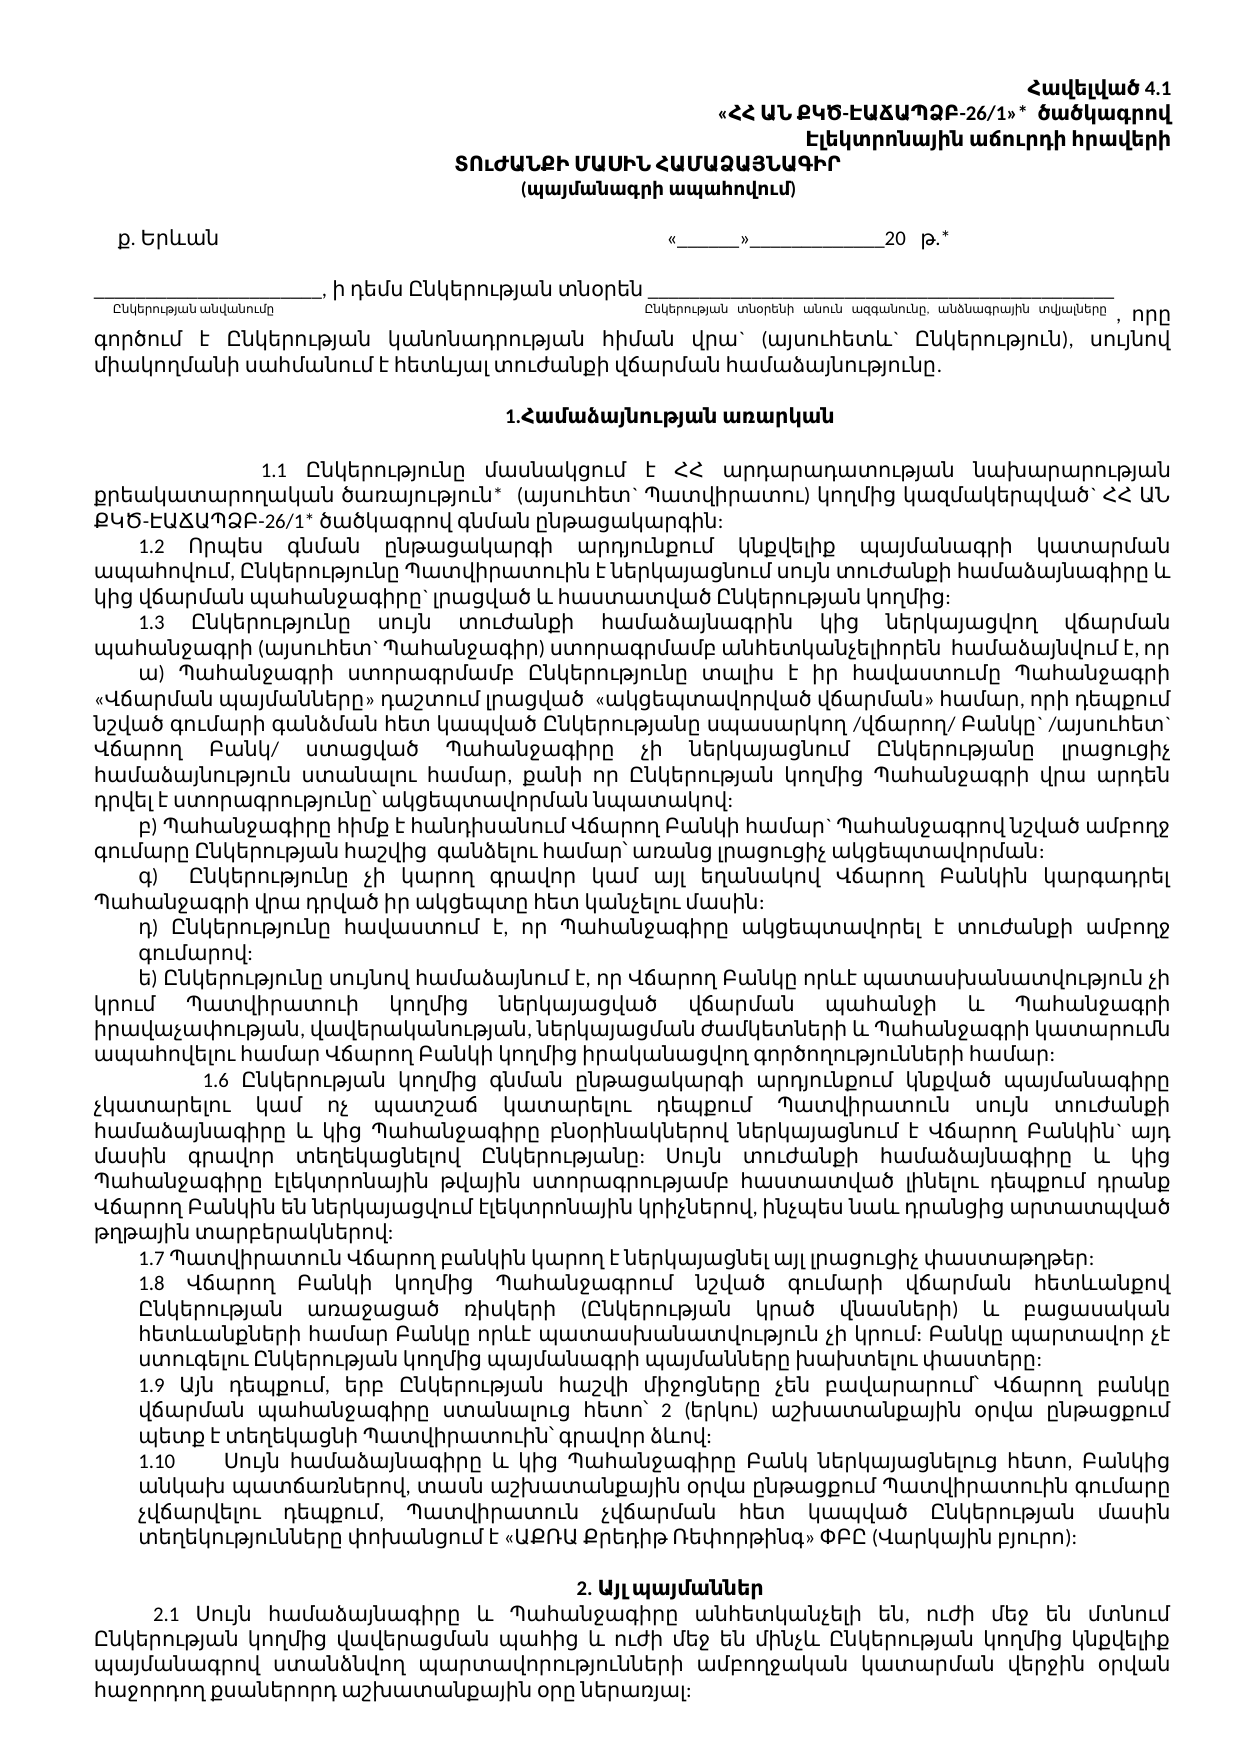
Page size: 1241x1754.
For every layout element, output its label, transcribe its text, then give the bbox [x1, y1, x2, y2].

text 1.Համաձայնության առարկան [169, 403, 1171, 428]
text (պայմանագրի ապահովում) [94, 177, 1171, 199]
text 1.9 Այն դեպքում, երբ Ընկերության հաշվի միջոցները չեն բավարարում՝ Վճարող բանկը վճարման պահանջագիրը ստանալուց հետո՝ 2 (երկու) աշխատանքային օրվա ընթացքում պետք է տեղեկացնի Պատվիրատուին՝ գրավոր ձևով: [138, 1372, 1171, 1448]
text 1.10 Սույն համաձայնագիրը և կից Պահանջագիրը Բանկ ներկայացնելուց հետո, Բանկից անկախ պատճառներով, տասն աշխատանքային օրվա ընթացքում Պատվիրատուին գումարը չվճարվելու դեպքում, Պատվիրատուն չվճարման հետ կապված Ընկերության մասին տեղեկությունները փոխանցում է «ԱՔՌԱ Քրեդիթ Ռեփորթինգ» ՓԲԸ (Վարկային բյուրո): [138, 1448, 1171, 1550]
text 1.7 Պատվիրատուն Վճարող բանկին կարող է ներկայացնել այլ լրացուցիչ փաստաթղթեր: [138, 1245, 1171, 1270]
text ե) Ընկերությունը սույնով համաձայնում է, որ Վճարող Բանկը որևէ պատասխանատվություն չի կրում Պատվիրատուի կողմից ներկայացված վճարման պահանջի և Պահանջագրի իրավաչափության, վավերականության, ներկայացման ժամկետների և Պահանջագրի կատարումն ապահովելու համար Վճարող Բանկի կողմից իրականացվող գործողությունների համար: [94, 965, 1171, 1067]
text «ՀՀ ԱՆ ՔԿԾ-ԷԱՃԱՊՁԲ-26/1»* ծածկագրով [94, 100, 1171, 126]
text բ) Պահանջագիրը հիմք է հանդիսանում Վճարող Բանկի համար` Պահանջագրով նշված ամբողջ գումարը Ընկերության հաշվից գանձելու համար՝ առանց լրացուցիչ ակցեպտավորման: [94, 813, 1171, 864]
text ______________________, ի դեմս Ընկերության տնօրեն _____________________________________________ [94, 276, 1171, 301]
text 1.3 Ընկերությունը սույն տուժանքի համաձայնագրին կից ներկայացվող վճարման պահանջագրի (այսուհետ` Պահանջագիր) ստորագրմամբ անհետկանչելիորեն համաձայնվում է, որ [94, 609, 1171, 660]
text գ) Ընկերությունը չի կարող գրավոր կամ այլ եղանակով Վճարող Բանկին կարգադրել Պահանջագրի վրա դրված իր ակցեպտը հետ կանչելու մասին: [94, 864, 1171, 914]
text դ) Ընկերությունը հավաստում է, որ Պահանջագիրը ակցեպտավորել է տուժանքի ամբողջ գումարով: [138, 914, 1171, 965]
text 2.1 Սույն համաձայնագիրը և Պահանջագիրը անհետկանչելի են, ուժի մեջ են մտնում Ընկերության կողմից վավերացման պահից և ուժի մեջ են մինչև Ընկերության կողմից կնքվելիք պայմանագրով ստանձնվող պարտավորությունների ամբողջական կատարման վերջին օրվան հաջորդող քսաներորդ աշխատանքային օրը ներառյալ: [94, 1601, 1171, 1702]
text 1.2 Որպես գնման ընթացակարգի արդյունքում կնքվելիք պայմանագրի կատարման ապահովում, Ընկերությունը Պատվիրատուին է ներկայացնում սույն տուժանքի համաձայնագիրը և կից վճարման պահանջագիրը` լրացված և հաստատված Ընկերության կողմից: [94, 533, 1171, 609]
text 1.6 Ընկերության կողմից գնման ընթացակարգի արդյունքում կնքված պայմանագիրը չկատարելու կամ ոչ պատշաճ կատարելու դեպքում Պատվիրատուն սույն տուժանքի համաձայնագիրը և կից Պահանջագիրը բնօրինակներով ներկայացնում է Վճարող Բանկին` այդ մասին գրավոր տեղեկացնելով Ընկերությանը: Սույն տուժանքի համաձայնագիրը և կից Պահանջագիրը էլեկտրոնային թվային ստորագրությամբ հաստատված լինելու դեպքում դրանք Վճարող Բանկին են ներկայացվում էլեկտրոնային կրիչներով, ինչպես նաև դրանցից արտատպված թղթային տարբերակներով: [94, 1067, 1171, 1245]
text 1.1 Ընկերությունը մասնակցում է ՀՀ արդարադատության նախարարության քրեակատարողական ծառայություն* (այսուհետ` Պատվիրատու) կողմից կազմակերպված` ՀՀ ԱՆ ՔԿԾ-ԷԱՃԱՊՁԲ-26/1* ծածկագրով գնման ընթացակարգին: [94, 457, 1171, 533]
text Էլեկտրոնային աճուրդի հրավերի [94, 126, 1171, 151]
text ք. Երևան «______»_____________20 թ.* [94, 225, 1171, 250]
text ՏՈւԺԱՆՔԻ ՄԱՍԻՆ ՀԱՄԱՁԱՅՆԱԳԻՐ [94, 151, 1171, 177]
text Հավելված 4.1 [94, 75, 1171, 100]
text ա) Պահանջագրի ստորագրմամբ Ընկերությունը տալիս է իր հավաստումը Պահանջագրի «Վճարման պայմանները» դաշտում լրացված «ակցեպտավորված վճարման» համար, որի դեպքում նշված գումարի գանձման հետ կապված Ընկերությանը սպասարկող /վճարող/ Բանկը` /այսուհետ` Վճարող Բանկ/ ստացված Պահանջագիրը չի ներկայացնում Ընկերությանը լրացուցիչ համաձայնություն ստանալու համար, քանի որ Ընկերության կողմից Պահանջագրի վրա արդեն դրվել է ստորագրությունը՝ ակցեպտավորման նպատակով: [94, 660, 1171, 813]
text 1.8 Վճարող Բանկի կողմից Պահանջագրում նշված գումարի վճարման հետևանքով Ընկերության առաջացած ռիսկերի (Ընկերության կրած վնասների) և բացասական հետևանքների համար Բանկը որևէ պատասխանատվություն չի կրում: Բանկը պարտավոր չէ ստուգելու Ընկերության կողմից պայմանագրի պայմանները խախտելու փաստերը: [138, 1270, 1171, 1372]
text 2. Այլ պայմաններ [169, 1575, 1171, 1601]
text Ընկերության անվանումը Ընկերության տնօրենի անուն ազգանունը, անձնագրային տվյալները , որը գործում է Ընկերության կանոնադրության հիման վրա` (այսուհետև` Ընկերություն), սույնով միակողմանի սահմանում է հետևյալ տուժանքի վճարման համաձայնությունը. [94, 301, 1171, 377]
